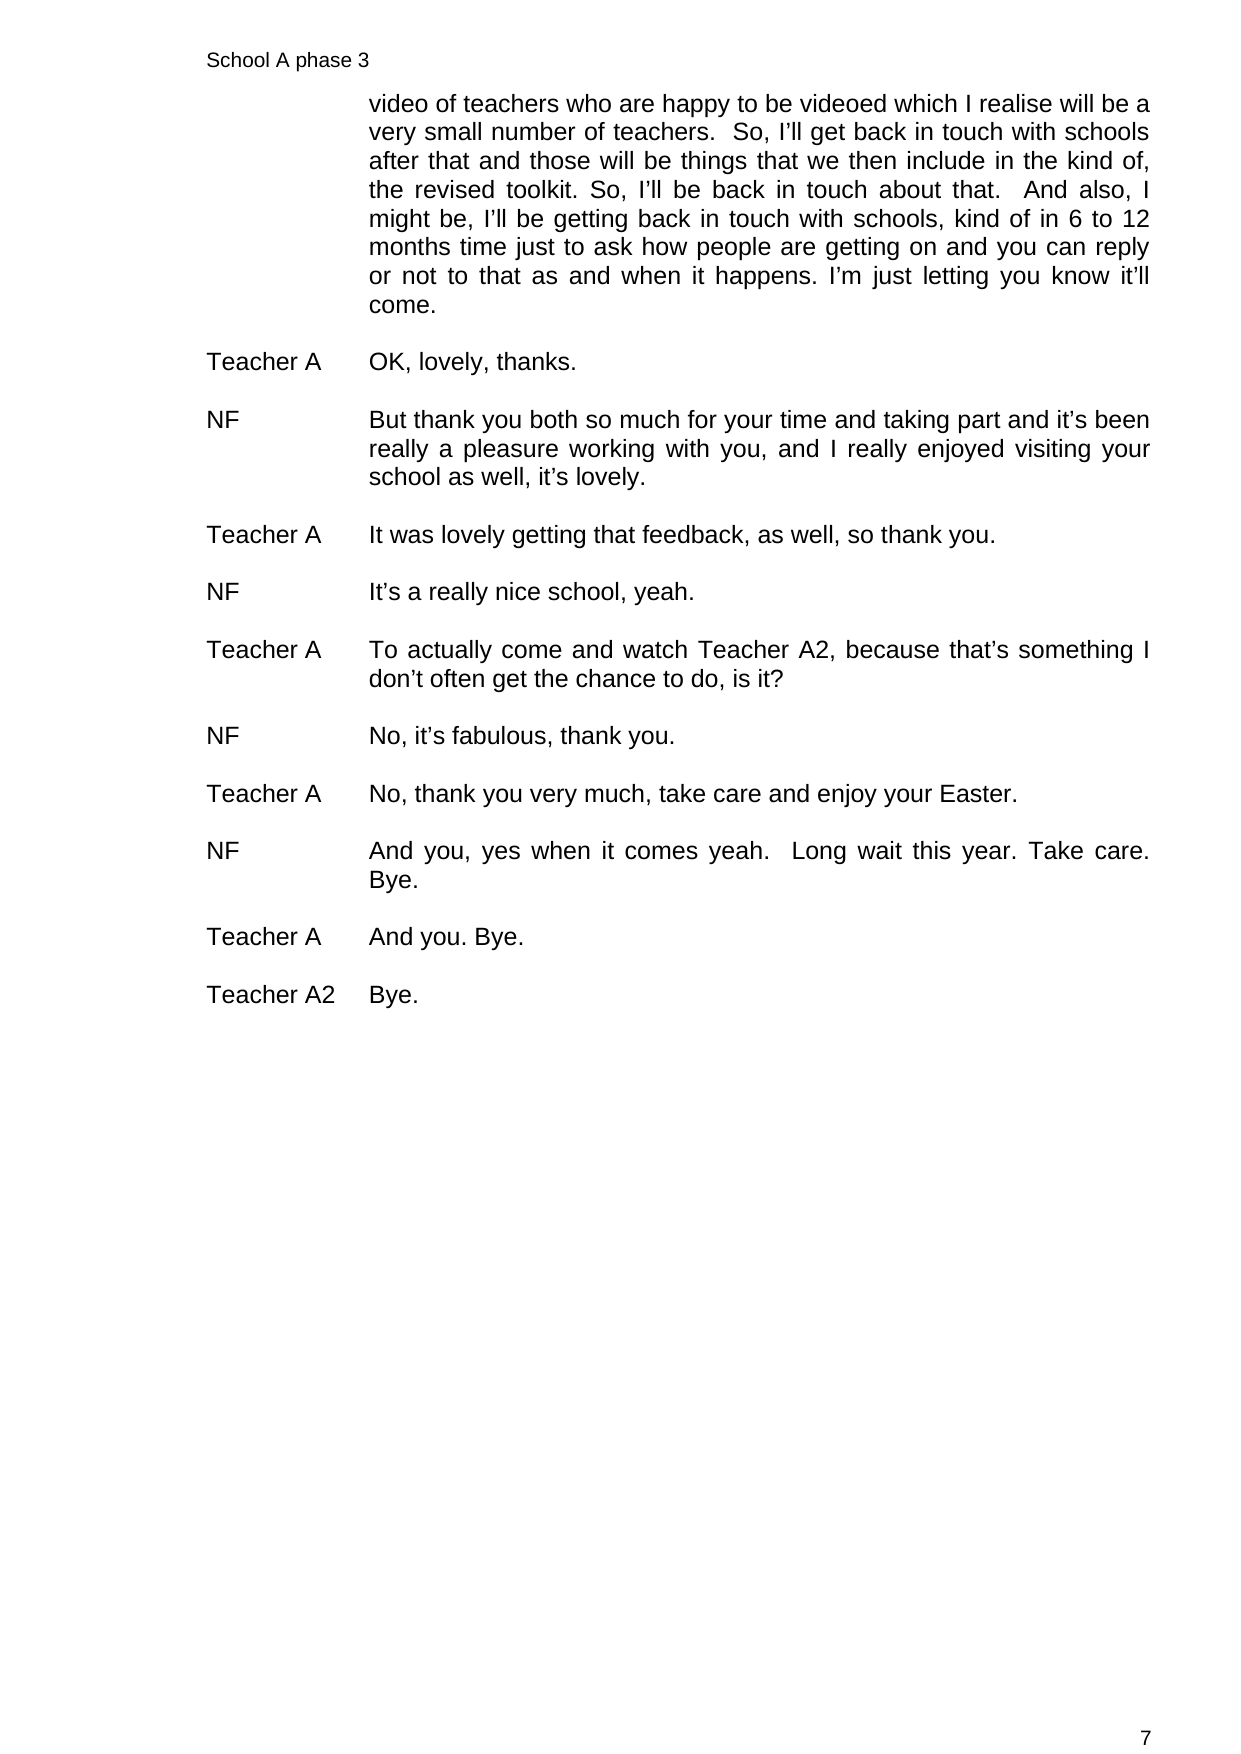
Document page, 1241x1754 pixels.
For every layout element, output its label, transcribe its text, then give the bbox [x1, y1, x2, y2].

text Teacher A To actually come and watch Teacher A2, because that’s something I don’t often get the chance to do, is it? [206, 635, 1152, 692]
text Teacher A And you. Bye. [206, 922, 1152, 951]
text NF But thank you both so much for your time and taking part and it’s been really a pleasure working with you, and I really enjoyed visiting your school as well, it’s lovely. [206, 405, 1152, 491]
text NF And you, yes when it comes yeah. Long wait this year. Take care. Bye. [206, 836, 1152, 894]
text Teacher A OK, lovely, thanks. [206, 347, 1152, 376]
text NF No, it’s fabulous, thank you. [206, 721, 1152, 750]
text Teacher A2 Bye. [206, 980, 1152, 1009]
text Teacher A It was lovely getting that feedback, as well, so thank you. [206, 520, 1152, 549]
text NF It’s a really nice school, yeah. [206, 577, 1152, 606]
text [206, 89, 1152, 319]
text Teacher A No, thank you very much, take care and enjoy your Easter. [206, 779, 1152, 807]
